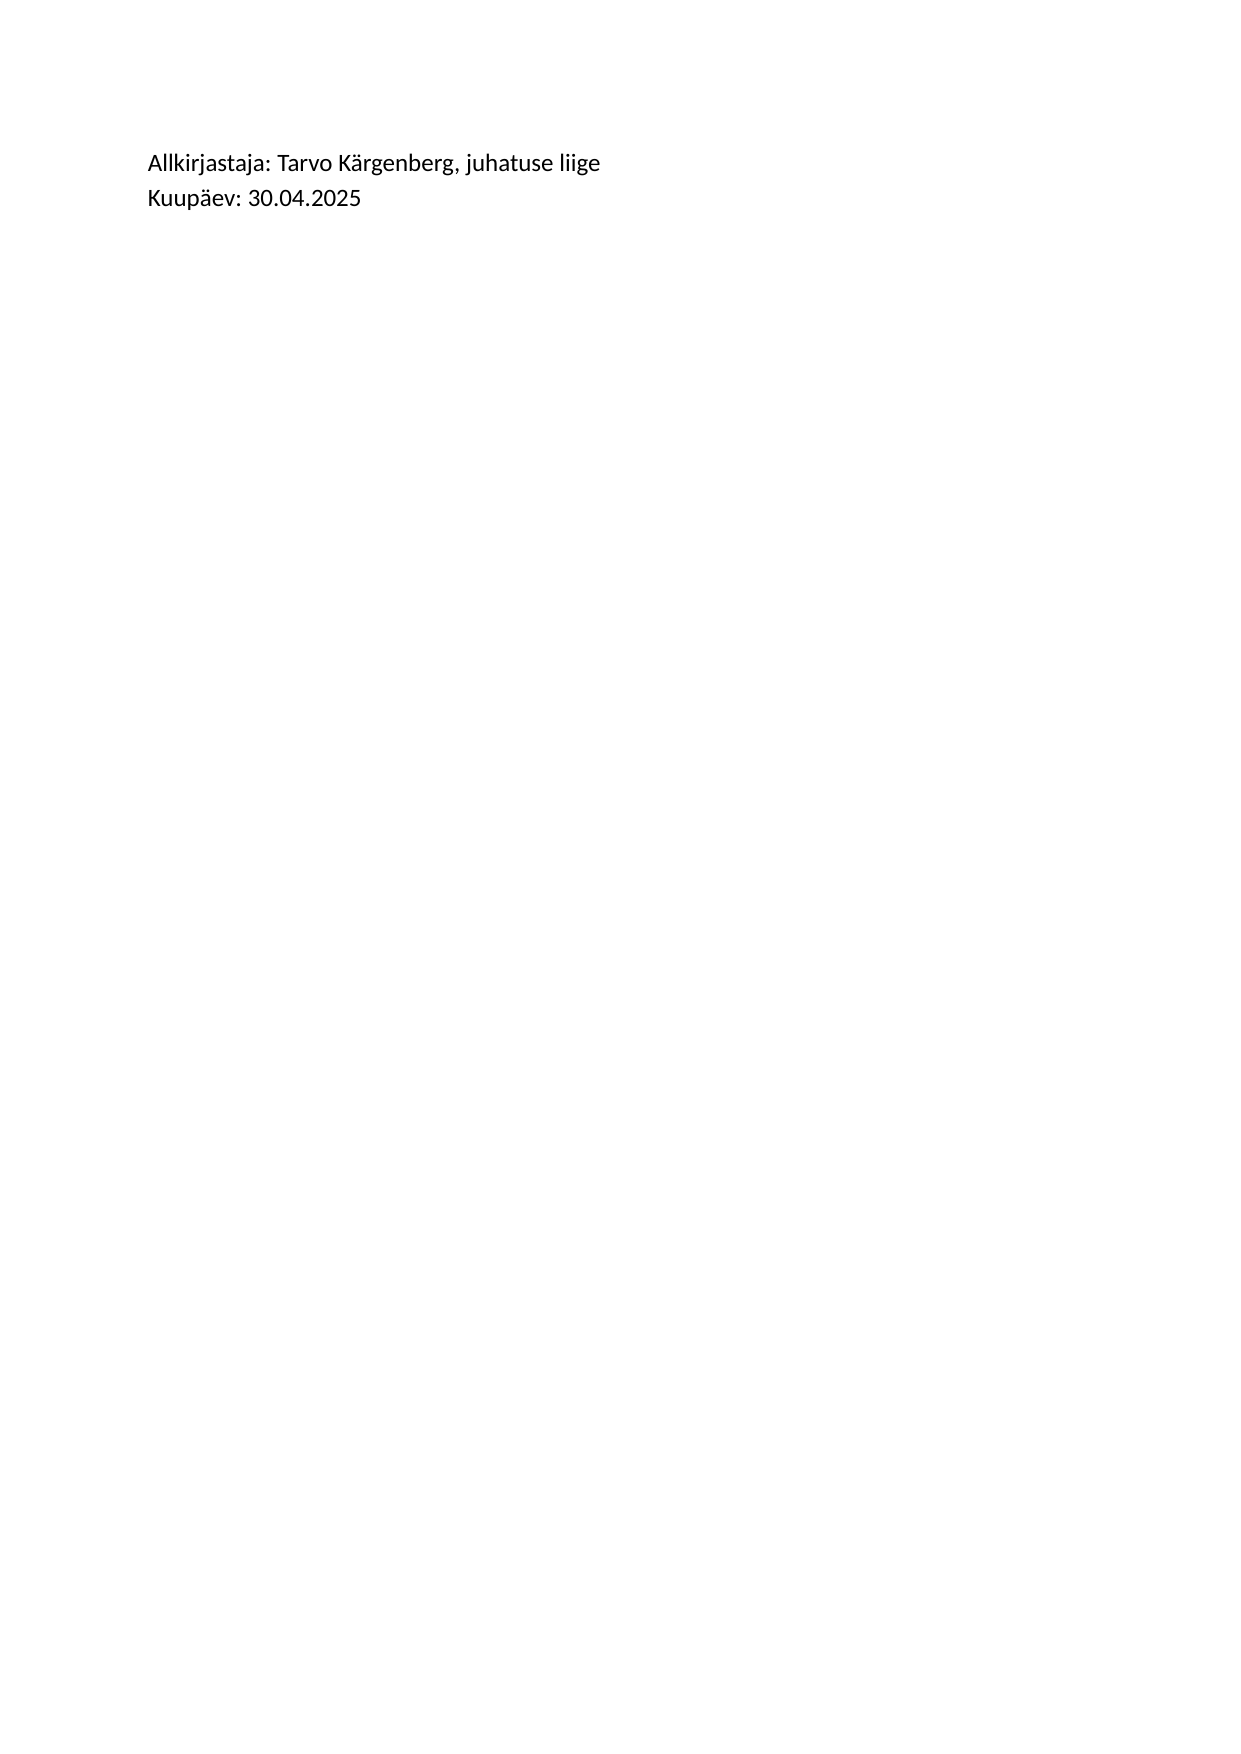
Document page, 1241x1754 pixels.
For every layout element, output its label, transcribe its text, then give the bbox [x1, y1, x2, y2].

text Allkirjastaja: Tarvo Kärgenberg, juhatuse liige Kuupäev: 30.04.2025 [148, 148, 1093, 213]
